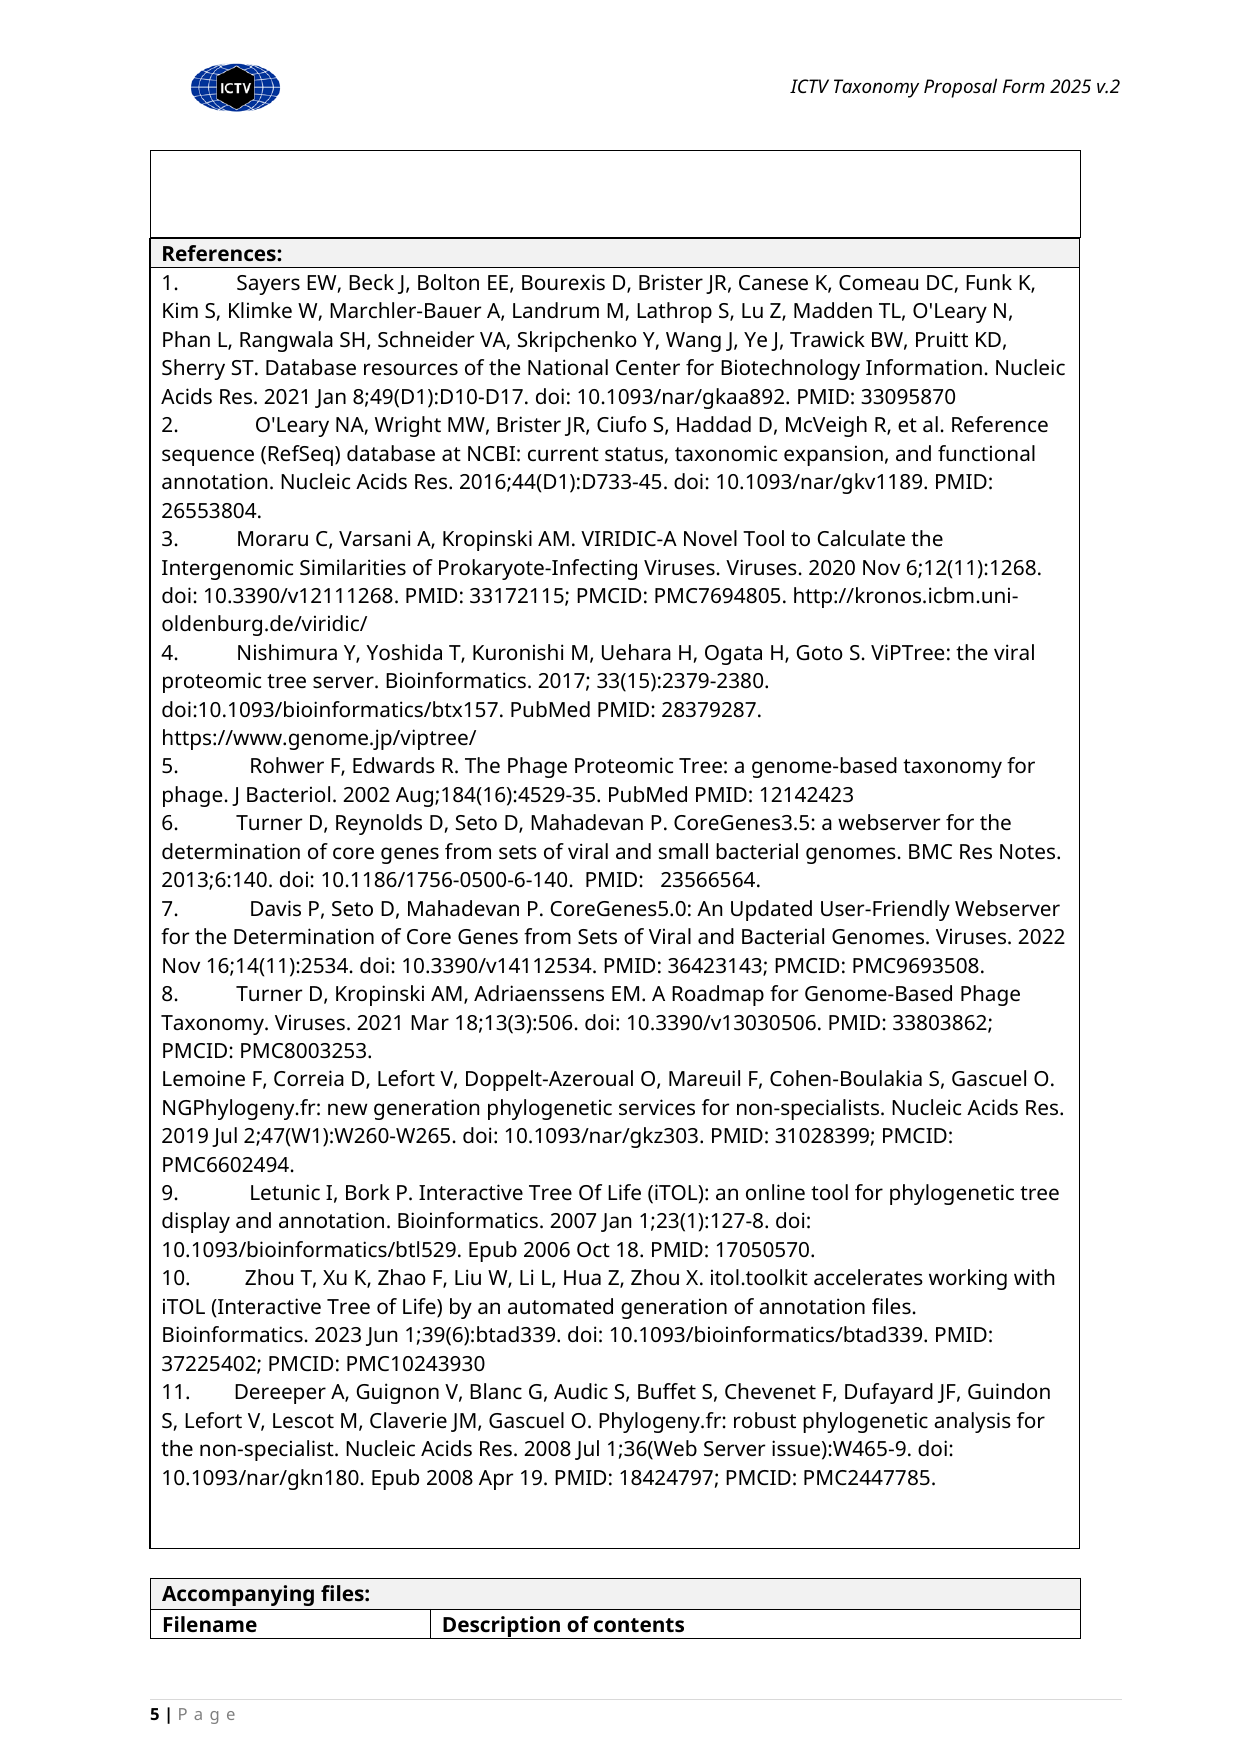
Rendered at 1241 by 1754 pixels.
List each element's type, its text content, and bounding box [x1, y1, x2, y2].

table_header Accompanying files: [151, 1579, 1080, 1609]
table_cell 1. Sayers EW, Beck J, Bolton EE, Bourexis D, Brister JR, Canese K, Comeau DC, Funk K, Kim S, Klimke W, Marchler-Bauer A, Landrum M, Lathrop S, Lu Z, Madden TL, O'Leary N, Phan L, Rangwala SH, Schneider VA, Skripchenko Y, Wang J, Ye J, Trawick BW, Pruitt KD, Sherry ST. Database resources of the National Center for Biotechnology Information. Nucleic Acids Res. 2021 Jan 8;49(D1):D10-D17. doi: 10.1093/nar/gkaa892. PMID: 33095870 2. O'Leary NA, Wright MW, Brister JR, Ciufo S, Haddad D, McVeigh R, et al. Reference sequence (RefSeq) database at NCBI: current status, taxonomic expansion, and functional annotation. Nucleic Acids Res. 2016;44(D1):D733-45. doi: 10.1093/nar/gkv1189. PMID: 26553804. 3. Moraru C, Varsani A, Kropinski AM. VIRIDIC-A Novel Tool to Calculate the Intergenomic Similarities of Prokaryote-Infecting Viruses. Viruses. 2020 Nov 6;12(11):1268. doi: 10.3390/v12111268. PMID: 33172115; PMCID: PMC7694805. http://kronos.icbm.uni-oldenburg.de/viridic/ 4. Nishimura Y, Yoshida T, Kuronishi M, Uehara H, Ogata H, Goto S. ViPTree: the viral proteomic tree server. Bioinformatics. 2017; 33(15):2379-2380. doi:10.1093/bioinformatics/btx157. PubMed PMID: 28379287. https://www.genome.jp/viptree/ 5. Rohwer F, Edwards R. The Phage Proteomic Tree: a genome-based taxonomy for phage. J Bacteriol. 2002 Aug;184(16):4529-35. PubMed PMID: 12142423 6. Turner D, Reynolds D, Seto D, Mahadevan P. CoreGenes3.5: a webserver for the determination of core genes from sets of viral and small bacterial genomes. BMC Res Notes. 2013;6:140. doi: 10.1186/1756-0500-6-140. PMID: 23566564. 7. Davis P, Seto D, Mahadevan P. CoreGenes5.0: An Updated User-Friendly Webserver for the Determination of Core Genes from Sets of Viral and Bacterial Genomes. Viruses. 2022 Nov 16;14(11):2534. doi: 10.3390/v14112534. PMID: 36423143; PMCID: PMC9693508. 8. Turner D, Kropinski AM, Adriaenssens EM. A Roadmap for Genome-Based Phage Taxonomy. Viruses. 2021 Mar 18;13(3):506. doi: 10.3390/v13030506. PMID: 33803862; PMCID: PMC8003253. Lemoine F, Correia D, Lefort V, Doppelt-Azeroual O, Mareuil F, Cohen-Boulakia S, Gascuel O. NGPhylogeny.fr: new generation phylogenetic services for non-specialists. Nucleic Acids Res. 2019 Jul 2;47(W1):W260-W265. doi: 10.1093/nar/gkz303. PMID: 31028399; PMCID: PMC6602494. 9. Letunic I, Bork P. Interactive Tree Of Life (iTOL): an online tool for phylogenetic tree display and annotation. Bioinformatics. 2007 Jan 1;23(1):127-8. doi: 10.1093/bioinformatics/btl529. Epub 2006 Oct 18. PMID: 17050570. 10. Zhou T, Xu K, Zhao F, Liu W, Li L, Hua Z, Zhou X. itol.toolkit accelerates working with iTOL (Interactive Tree of Life) by an automated generation of annotation files. Bioinformatics. 2023 Jun 1;39(6):btad339. doi: 10.1093/bioinformatics/btad339. PMID: 37225402; PMCID: PMC10243930 11. Dereeper A, Guignon V, Blanc G, Audic S, Buffet S, Chevenet F, Dufayard JF, Guindon S, Lefort V, Lescot M, Claverie JM, Gascuel O. Phylogeny.fr: robust phylogenetic analysis for the non-specialist. Nucleic Acids Res. 2008 Jul 1;36(Web Server issue):W465-9. doi: 10.1093/nar/gkn180. Epub 2008 Apr 19. PMID: 18424797; PMCID: PMC2447785. [151, 268, 1079, 1548]
table_cell Description of contents [431, 1610, 1080, 1638]
picture [190, 56, 282, 113]
table_header References: [151, 239, 1079, 267]
table_cell Filename [151, 1610, 430, 1638]
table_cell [151, 151, 1080, 237]
